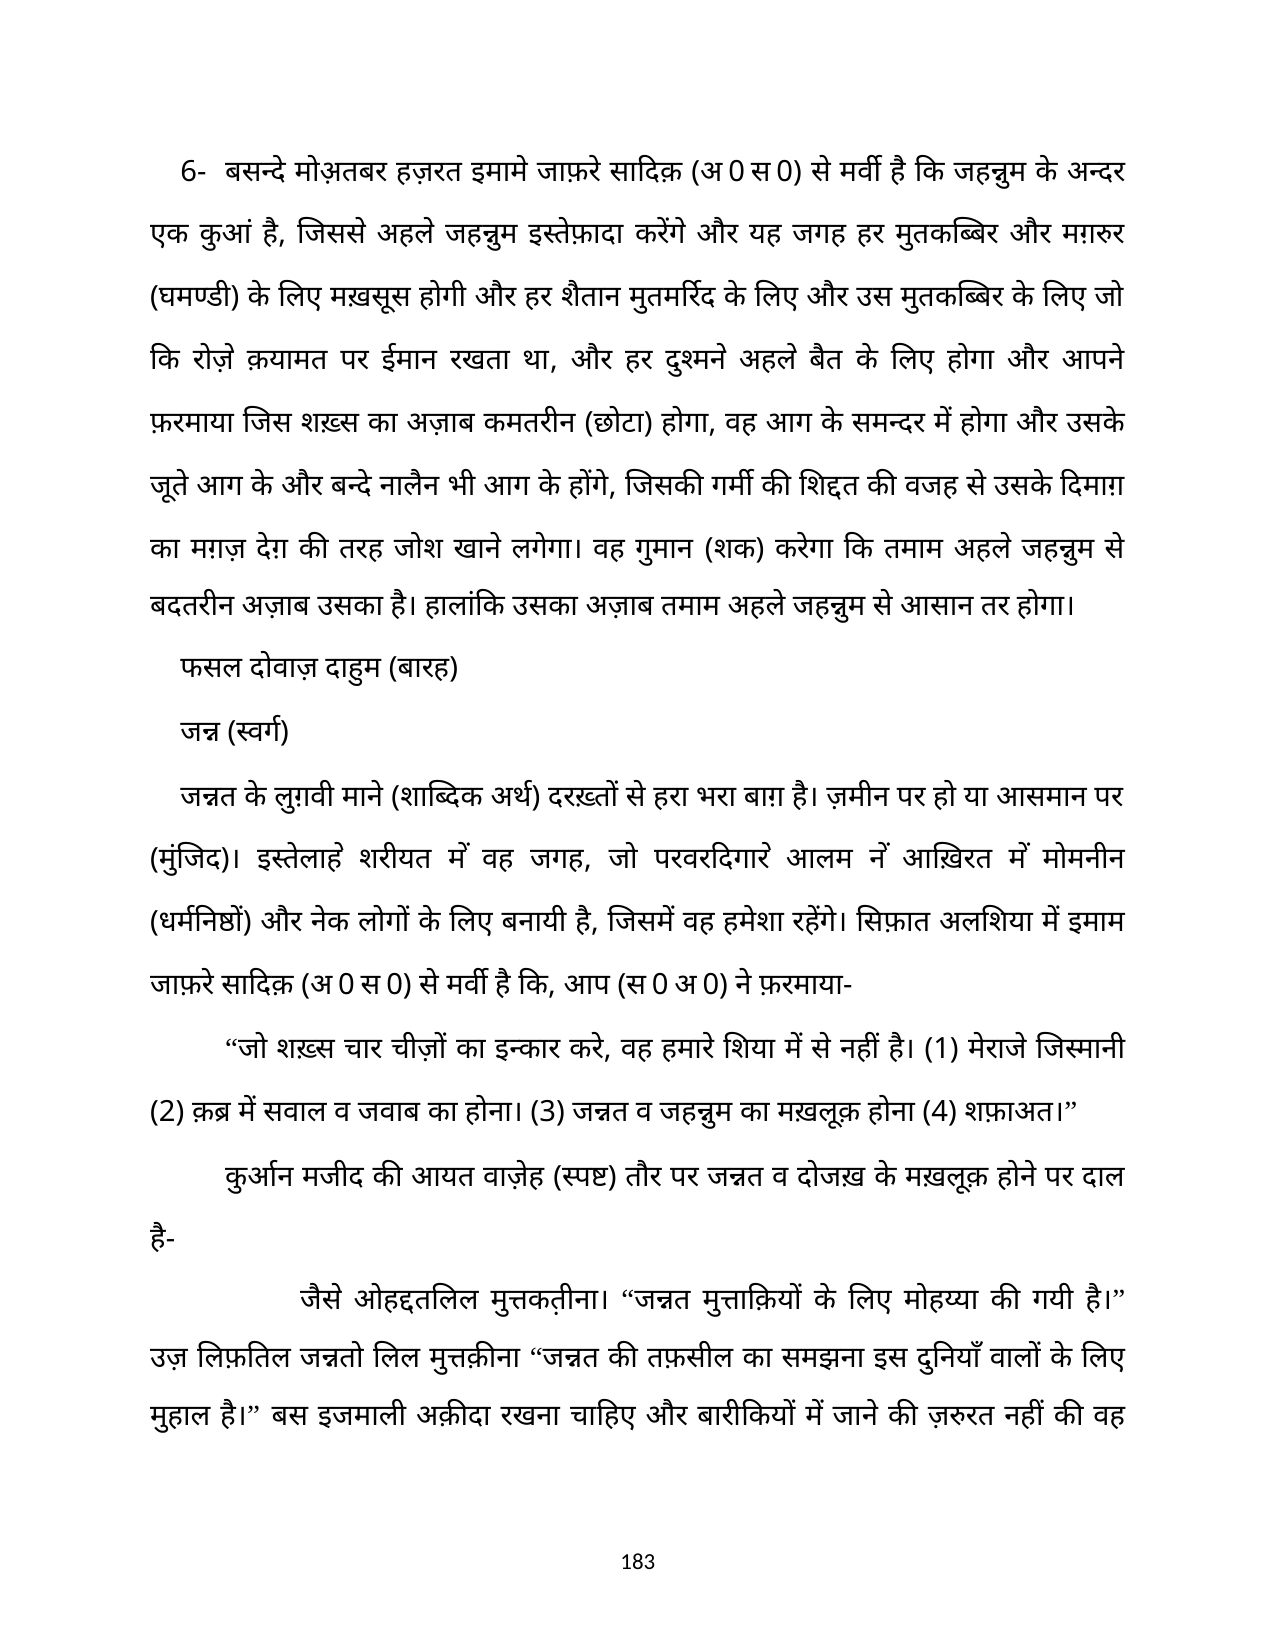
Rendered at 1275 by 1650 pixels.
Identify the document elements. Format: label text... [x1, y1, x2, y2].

text जन्नत के लुग़वी माने (शाब्दिक अर्थ) दरख़्तों से हरा भरा बाग़ है। ज़मीन पर हो या आसमान पर (मुंजिद)। इस्तेलाहे शरीयत में वह जगह, जो परवरदिगारे आलम नें आख़िरत में मोमनीन (धर्मनिष्ठों) और नेक लोगों के लिए बनायी है, जिसमें वह हमेशा रहेंगे। सिफ़ात अलशिया में इमाम जाफ़रे सादिक़ (अ0स0) से मर्वी है कि, आप (स0अ0) ने फ़रमाया- [150, 775, 1125, 1006]
text 6- बसन्दे मोअ़तबर हज़रत इमामे जाफ़रे सादिक़ (अ0स0) से मर्वी है कि जहन्नुम के अन्दर एक कुआं है, जिससे अहले जहन्नुम इस्तेफ़ादा करेंगे और यह जगह हर मुतकब्बिर और मग़रुर (घमण्डी) के लिए मख़सूस होगी और हर शैतान मुतमर्रिद के लिए और उस मुतकब्बिर के लिए जो कि रोज़े क़यामत पर ईमान रखता था, और हर दुश्मने अहले बैत के लिए होगा और आपने फ़रमाया जिस शख़्स का अज़ाब कमतरीन (छोटा) होगा, वह आग के समन्दर में होगा और उसके जूते आग के और बन्दे नालैन भी आग के होंगे, जिसकी गर्मी की शिद्दत की वजह से उसके दिमाग़ का मग़ज़ देग़ की तरह जोश खाने लगेगा। वह गुमान (शक) करेगा कि तमाम अहले जहन्नुम से बदतरीन अज़ाब उसका है। हालांकि उसका अज़ाब तमाम अहले जहन्नुम से आसान तर होगा। [150, 150, 1125, 627]
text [150, 1282, 1125, 1438]
text फसल दोवाज़ दाहुम (बारह) [150, 646, 1125, 689]
text जन्न (स्वर्ग) [150, 710, 1125, 753]
text कुर्आन मजीद की आयत वाज़ेह (स्पष्ट) तौर पर जन्नत व दोजख़ के मख़लूक़ होने पर दाल है- [150, 1155, 1125, 1261]
text “जो शख़्स चार चीज़ों का इन्कार करे, वह हमारे शिया में से नहीं है। (1) मेराजे जिस्मानी (2) क़ब्र में सवाल व जवाब का होना। (3) जन्नत व जहन्नुम का मख़लूक़ होना (4) शफ़ाअत।” [150, 1028, 1125, 1133]
